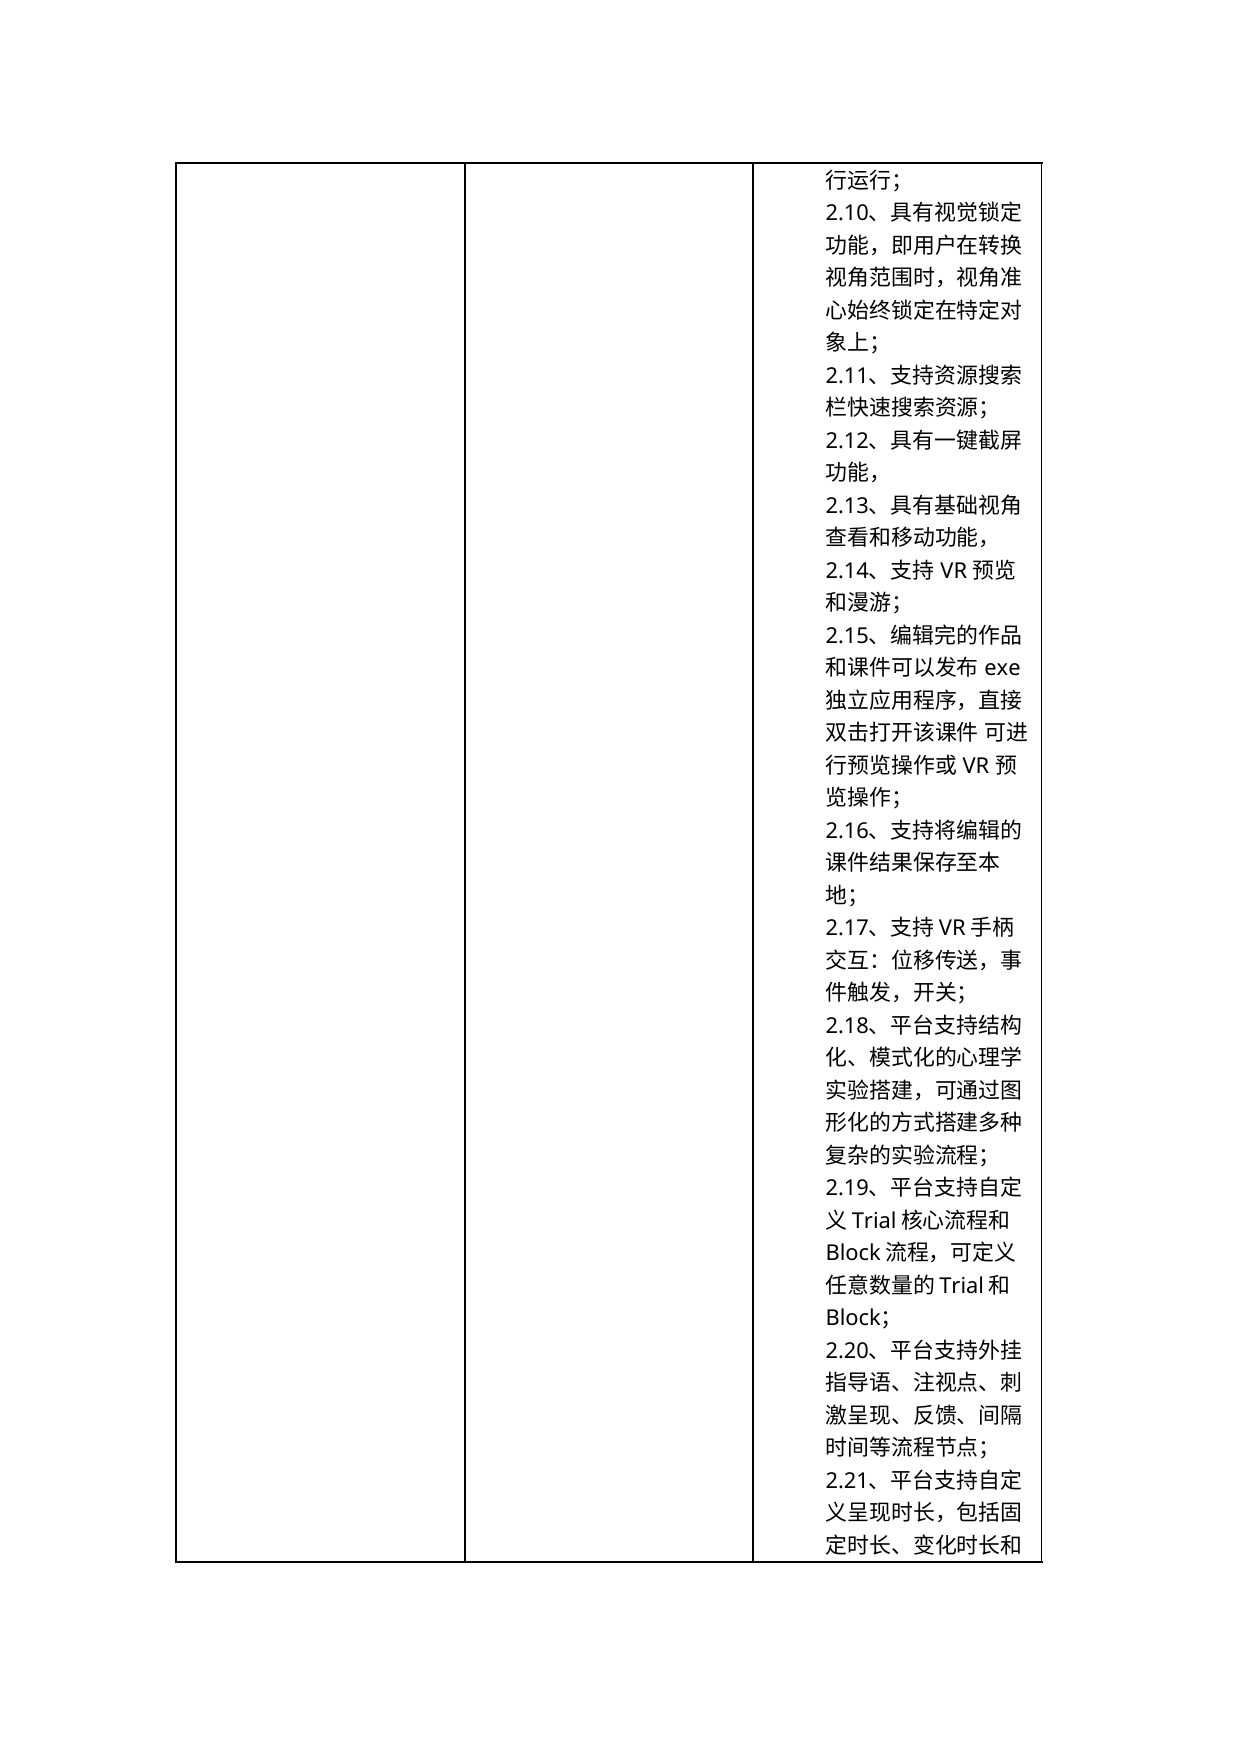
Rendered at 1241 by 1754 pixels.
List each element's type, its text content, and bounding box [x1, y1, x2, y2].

table_cell 1 [177, 164, 464, 1561]
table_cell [754, 164, 1041, 1561]
table_cell [466, 164, 752, 1561]
